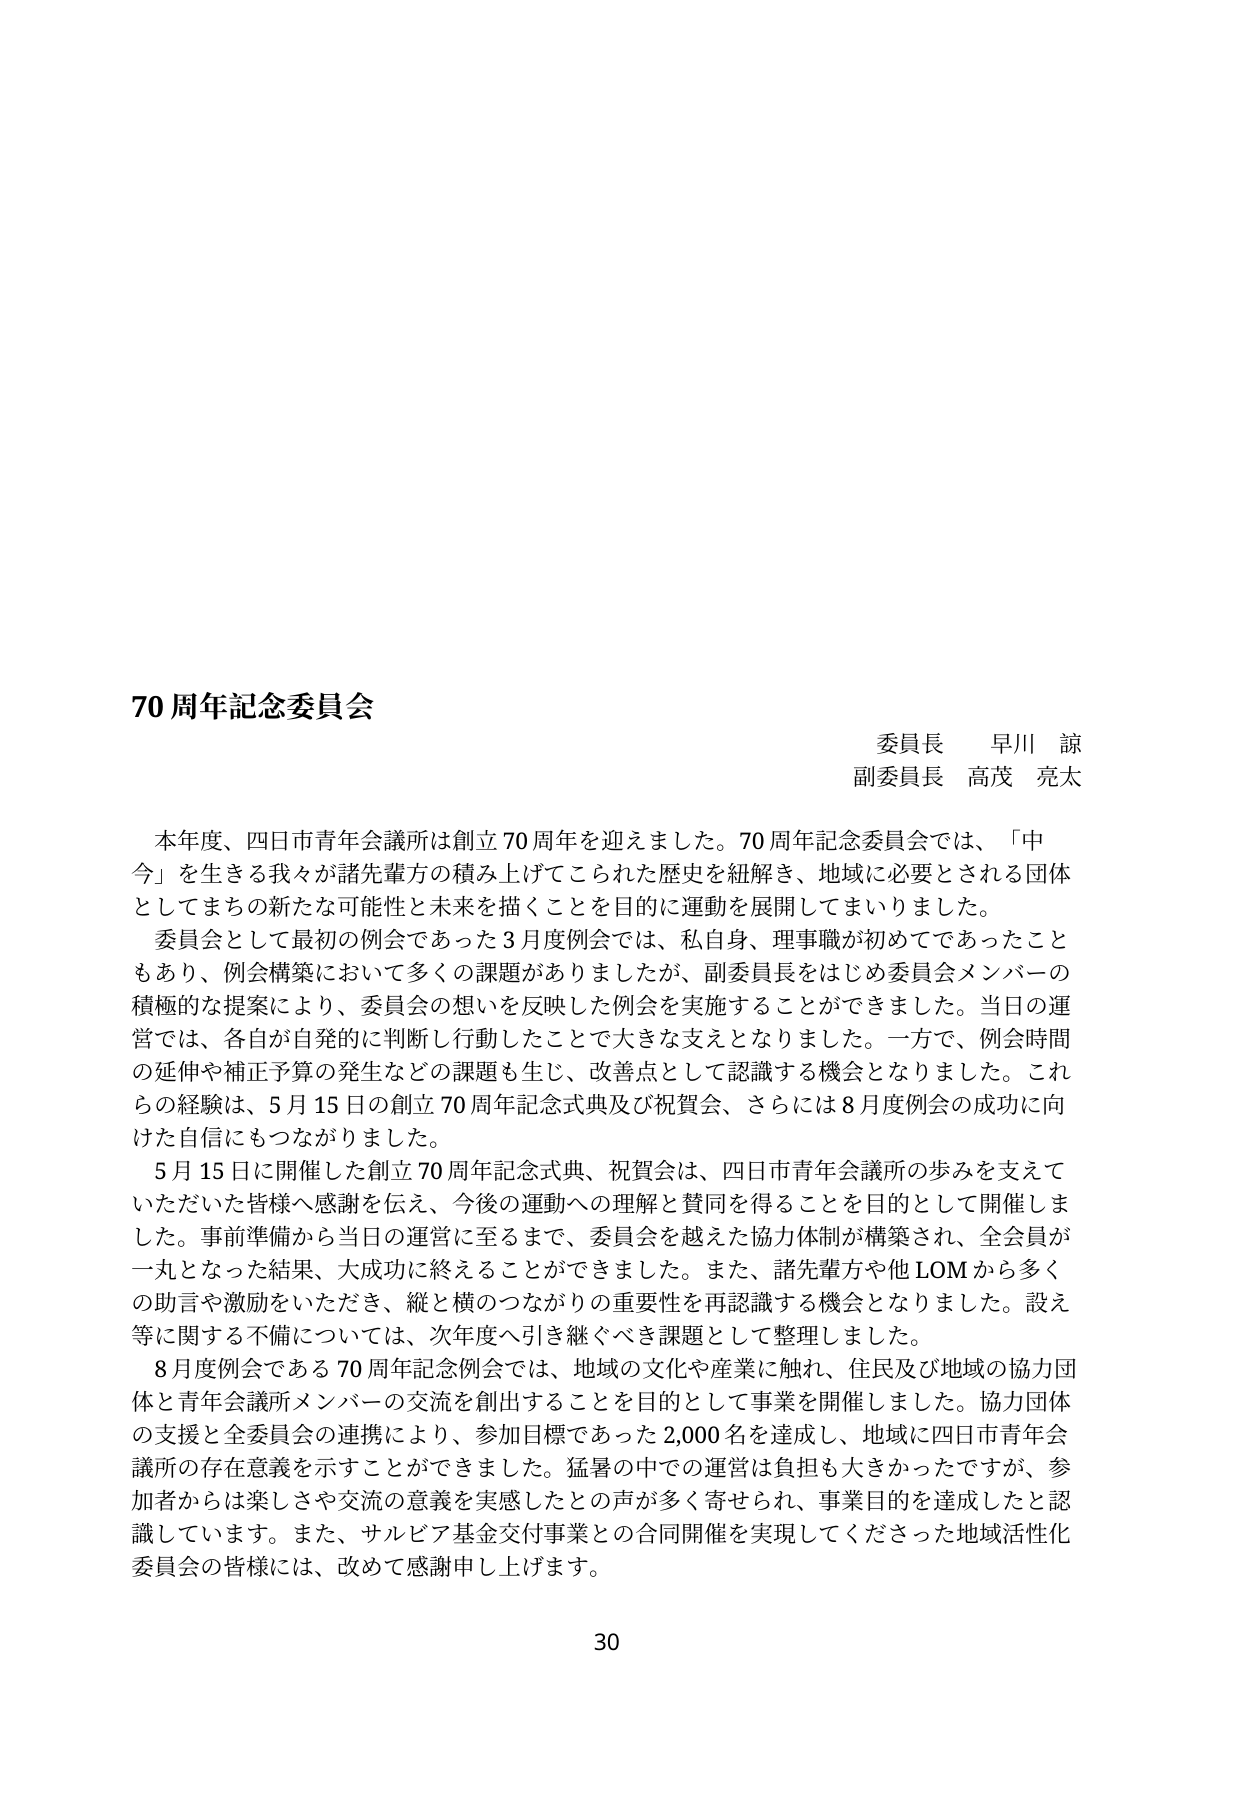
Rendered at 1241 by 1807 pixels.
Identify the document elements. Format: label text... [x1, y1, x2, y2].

text 副委員長 高茂 亮太 [131, 759, 1082, 792]
text 5月15日に開催した創立70周年記念式典、祝賀会は、四日市青年会議所の歩みを支えていただいた皆様へ感謝を伝え、今後の運動への理解と賛同を得ることを目的として開催しました。事前準備から当日の運営に至るまで、委員会を越えた協力体制が構築され、全会員が一丸となった結果、大成功に終えることができました。また、諸先輩方や他LOMから多くの助言や激励をいただき、縦と横のつながりの重要性を再認識する機会となりました。設え等に関する不備については、次年度へ引き継ぐべき課題として整理しました。 [131, 1153, 1082, 1351]
text 委員長 早川 諒 [131, 726, 1082, 759]
text 本年度、四日市青年会議所は創立70周年を迎えました。70周年記念委員会では、「中今」を生きる我々が諸先輩方の積み上げてこられた歴史を紐解き、地域に必要とされる団体としてまちの新たな可能性と未来を描くことを目的に運動を展開してまいりました。 [131, 823, 1082, 922]
text 70周年記念委員会 [131, 684, 1082, 726]
text 委員会として最初の例会であった3月度例会では、私自身、理事職が初めてであったこともあり、例会構築において多くの課題がありましたが、副委員長をはじめ委員会メンバーの積極的な提案により、委員会の想いを反映した例会を実施することができました。当日の運営では、各自が自発的に判断し行動したことで大きな支えとなりました。一方で、例会時間の延伸や補正予算の発生などの課題も生じ、改善点として認識する機会となりました。これらの経験は、5月15日の創立70周年記念式典及び祝賀会、さらには8月度例会の成功に向けた自信にもつながりました。 [131, 922, 1082, 1153]
text 8月度例会である70周年記念例会では、地域の文化や産業に触れ、住民及び地域の協力団体と青年会議所メンバーの交流を創出することを目的として事業を開催しました。協力団体の支援と全委員会の連携により、参加目標であった2,000名を達成し、地域に四日市青年会議所の存在意義を示すことができました。猛暑の中での運営は負担も大きかったですが、参加者からは楽しさや交流の意義を実感したとの声が多く寄せられ、事業目的を達成したと認識しています。また、サルビア基金交付事業との合同開催を実現してくださった地域活性化委員会の皆様には、改めて感謝申し上げます。 [131, 1351, 1082, 1582]
